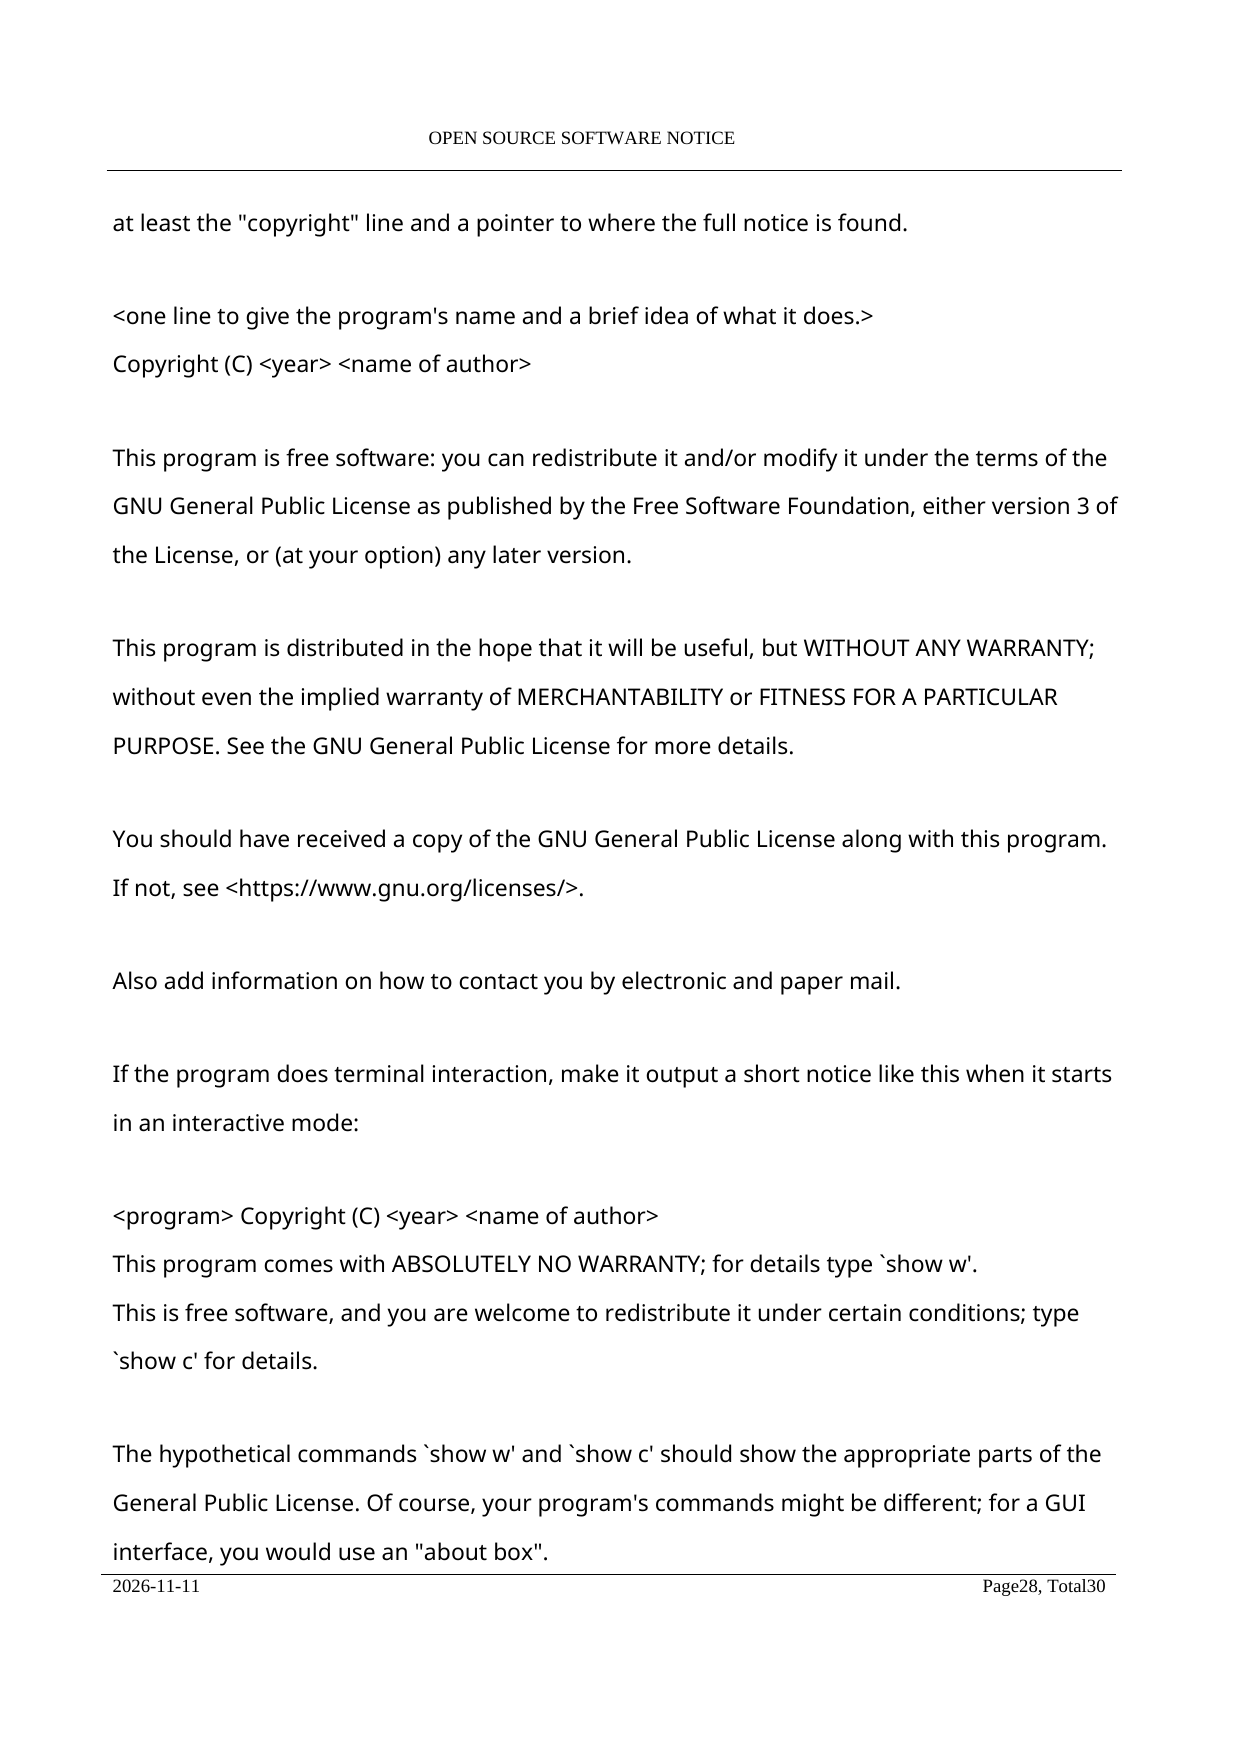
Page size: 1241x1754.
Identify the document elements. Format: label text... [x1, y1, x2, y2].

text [112, 206, 1128, 239]
text The hypothetical commands `show w' and `show c' should show the appropriate parts of the General Public License. Of course, your program's commands might be different; for a GUI interface, you would use an "about box". [112, 1438, 1128, 1568]
text This program comes with ABSOLUTELY NO WARRANTY; for details type `show w'. [112, 1248, 1128, 1280]
text Also add information on how to contact you by electronic and paper mail. [112, 964, 1128, 997]
text <program> Copyright (C) <year> <name of author> [112, 1199, 1128, 1232]
text This program is free software: you can redistribute it and/or modify it under the terms of the GNU General Public License as published by the Free Software Foundation, either version 3 of the License, or (at your option) any later version. [112, 441, 1128, 571]
text Copyright (C) <year> <name of author> [112, 348, 1128, 380]
text This is free software, and you are welcome to redistribute it under certain conditions; type `show c' for details. [112, 1296, 1128, 1377]
text <one line to give the program's name and a brief idea of what it does.> [112, 299, 1128, 332]
text This program is distributed in the hope that it will be useful, but WITHOUT ANY WARRANTY; without even the implied warranty of MERCHANTABILITY or FITNESS FOR A PARTICULAR PURPOSE. See the GNU General Public License for more details. [112, 632, 1128, 762]
text If the program does terminal interaction, make it output a short notice like this when it starts in an interactive mode: [112, 1058, 1128, 1139]
text You should have received a copy of the GNU General Public License along with this program. If not, see <https://www.gnu.org/licenses/>. [112, 822, 1128, 904]
